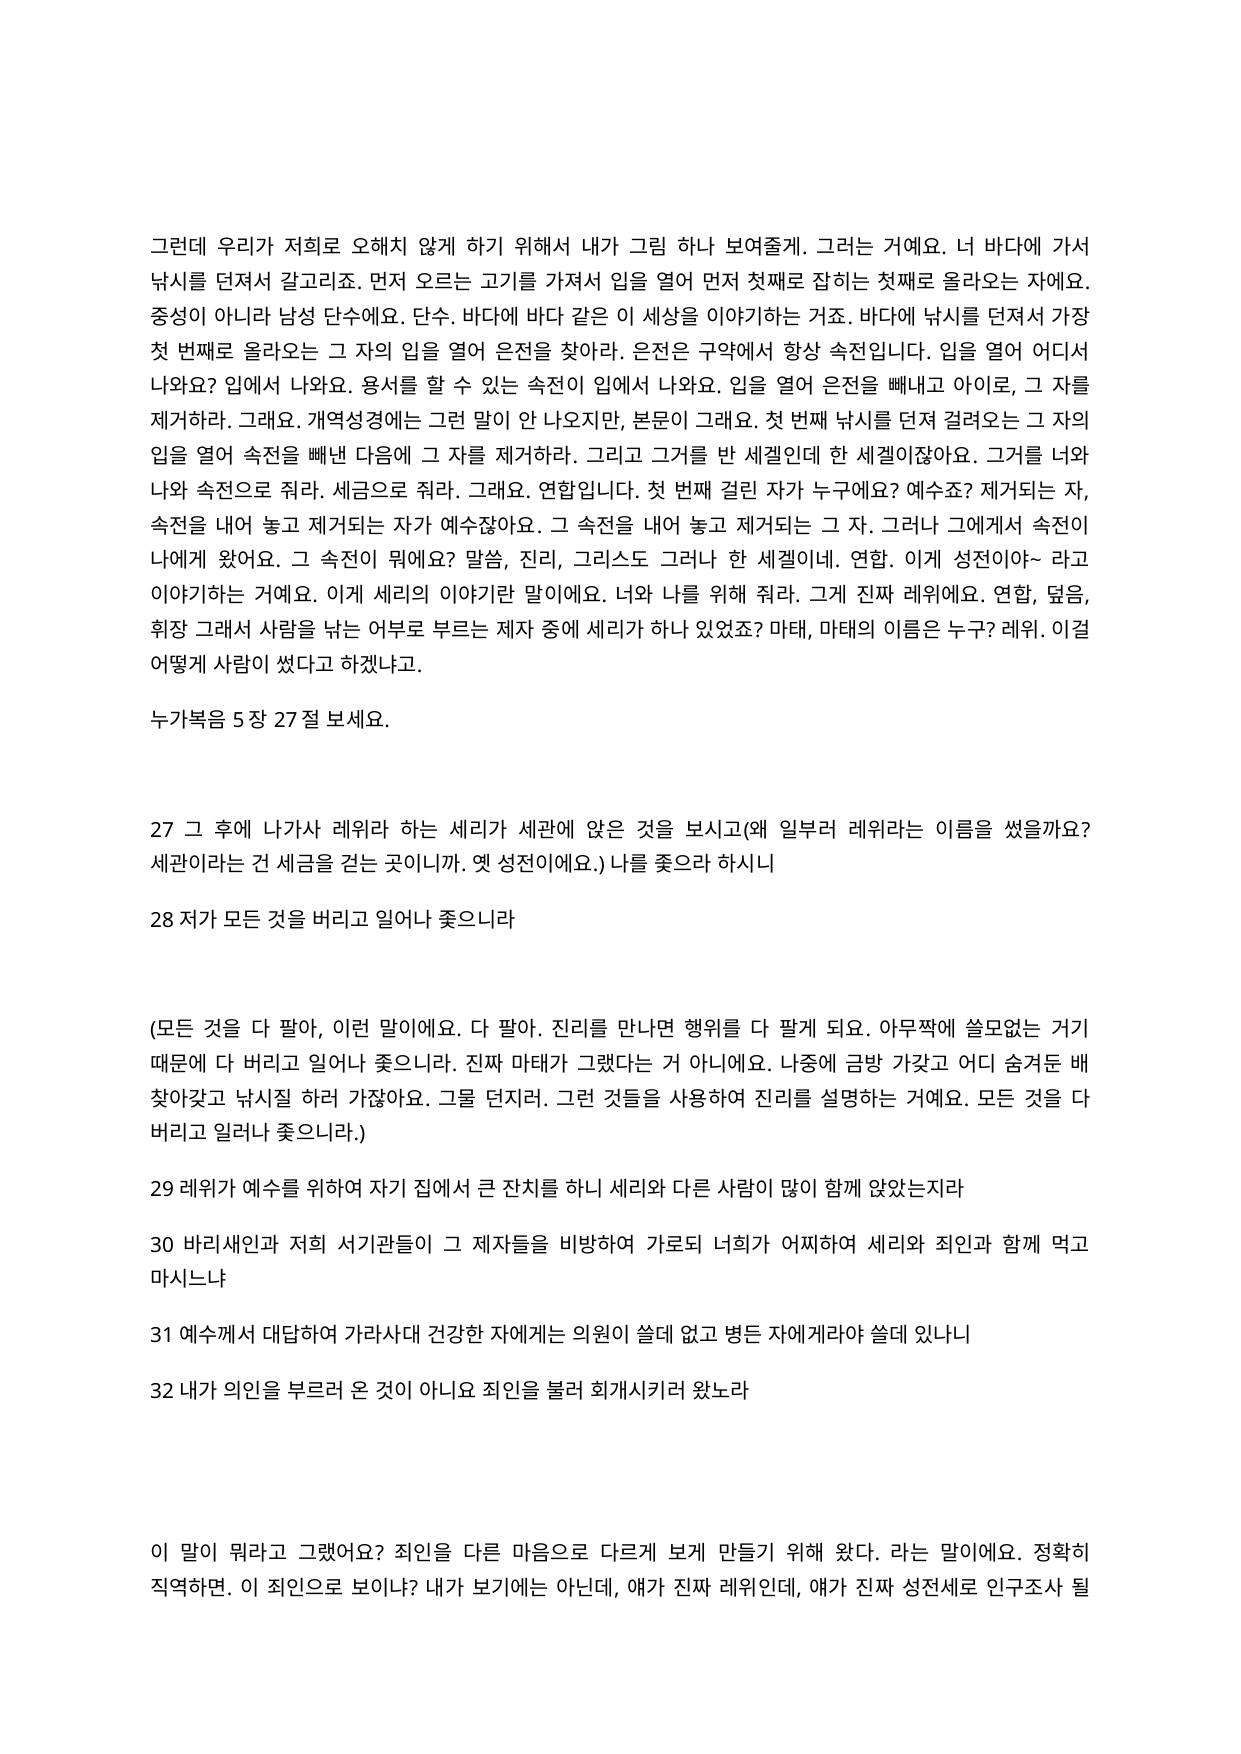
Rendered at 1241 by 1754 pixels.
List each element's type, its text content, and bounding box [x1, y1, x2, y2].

text (모든 것을 다 팔아, 이런 말이에요. 다 팔아. 진리를 만나면 행위를 다 팔게 되요. 아무짝에 쓸모없는 거기 때문에 다 버리고 일어나 좇으니라. 진짜 마태가 그랬다는 거 아니에요. 나중에 금방 가갖고 어디 숨겨둔 배 찾아갖고 낚시질 하러 가잖아요. 그물 던지러. 그런 것들을 사용하여 진리를 설명하는 거예요. 모든 것을 다 버리고 일러나 좇으니라.) [150, 1012, 1090, 1147]
text 누가복음 5장 27절 보세요. [150, 704, 1090, 734]
text 28 저가 모든 것을 버리고 일어나 좇으니라 [150, 903, 1090, 933]
text 32 내가 의인을 부르러 온 것이 아니요 죄인을 불러 회개시키러 왔노라 [150, 1374, 1090, 1404]
text 31 예수께서 대답하여 가라사대 건강한 자에게는 의원이 쓸데 없고 병든 자에게라야 쓸데 있나니 [150, 1318, 1090, 1348]
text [150, 1536, 1090, 1601]
text 29 레위가 예수를 위하여 자기 집에서 큰 잔치를 하니 세리와 다른 사람이 많이 함께 앉았는지라 [150, 1172, 1090, 1203]
text 30 바리새인과 저희 서기관들이 그 제자들을 비방하여 가로되 너희가 어찌하여 세리와 죄인과 함께 먹고 마시느냐 [150, 1228, 1090, 1293]
text 27 그 후에 나가사 레위라 하는 세리가 세관에 앉은 것을 보시고(왜 일부러 레위라는 이름을 썼을까요? 세관이라는 건 세금을 걷는 곳이니까. 옛 성전이에요.) 나를 좇으라 하시니 [150, 813, 1090, 878]
text 그런데 우리가 저희로 오해치 않게 하기 위해서 내가 그림 하나 보여줄게. 그러는 거예요. 너 바다에 가서 낚시를 던져서 갈고리죠. 먼저 오르는 고기를 가져서 입을 열어 먼저 첫째로 잡히는 첫째로 올라오는 자에요. 중성이 아니라 남성 단수에요. 단수. 바다에 바다 같은 이 세상을 이야기하는 거죠. 바다에 낚시를 던져서 가장 첫 번째로 올라오는 그 자의 입을 열어 은전을 찾아라. 은전은 구약에서 항상 속전입니다. 입을 열어 어디서 나와요? 입에서 나와요. 용서를 할 수 있는 속전이 입에서 나와요. 입을 열어 은전을 빼내고 아이로, 그 자를 제거하라. 그래요. 개역성경에는 그런 말이 안 나오지만, 본문이 그래요. 첫 번째 낚시를 던져 걸려오는 그 자의 입을 열어 속전을 빼낸 다음에 그 자를 제거하라. 그리고 그거를 반 세겔인데 한 세겔이잖아요. 그거를 너와 나와 속전으로 줘라. 세금으로 줘라. 그래요. 연합입니다. 첫 번째 걸린 자가 누구에요? 예수죠? 제거되는 자, 속전을 내어 놓고 제거되는 자가 예수잖아요. 그 속전을 내어 놓고 제거되는 그 자. 그러나 그에게서 속전이 나에게 왔어요. 그 속전이 뭐에요? 말씀, 진리, 그리스도 그러나 한 세겔이네. 연합. 이게 성전이야~ 라고 이야기하는 거예요. 이게 세리의 이야기란 말이에요. 너와 나를 위해 줘라. 그게 진짜 레위에요. 연합, 덮음, 휘장 그래서 사람을 낚는 어부로 부르는 제자 중에 세리가 하나 있었죠? 마태, 마태의 이름은 누구? 레위. 이걸 어떻게 사람이 썼다고 하겠냐고. [150, 231, 1090, 678]
